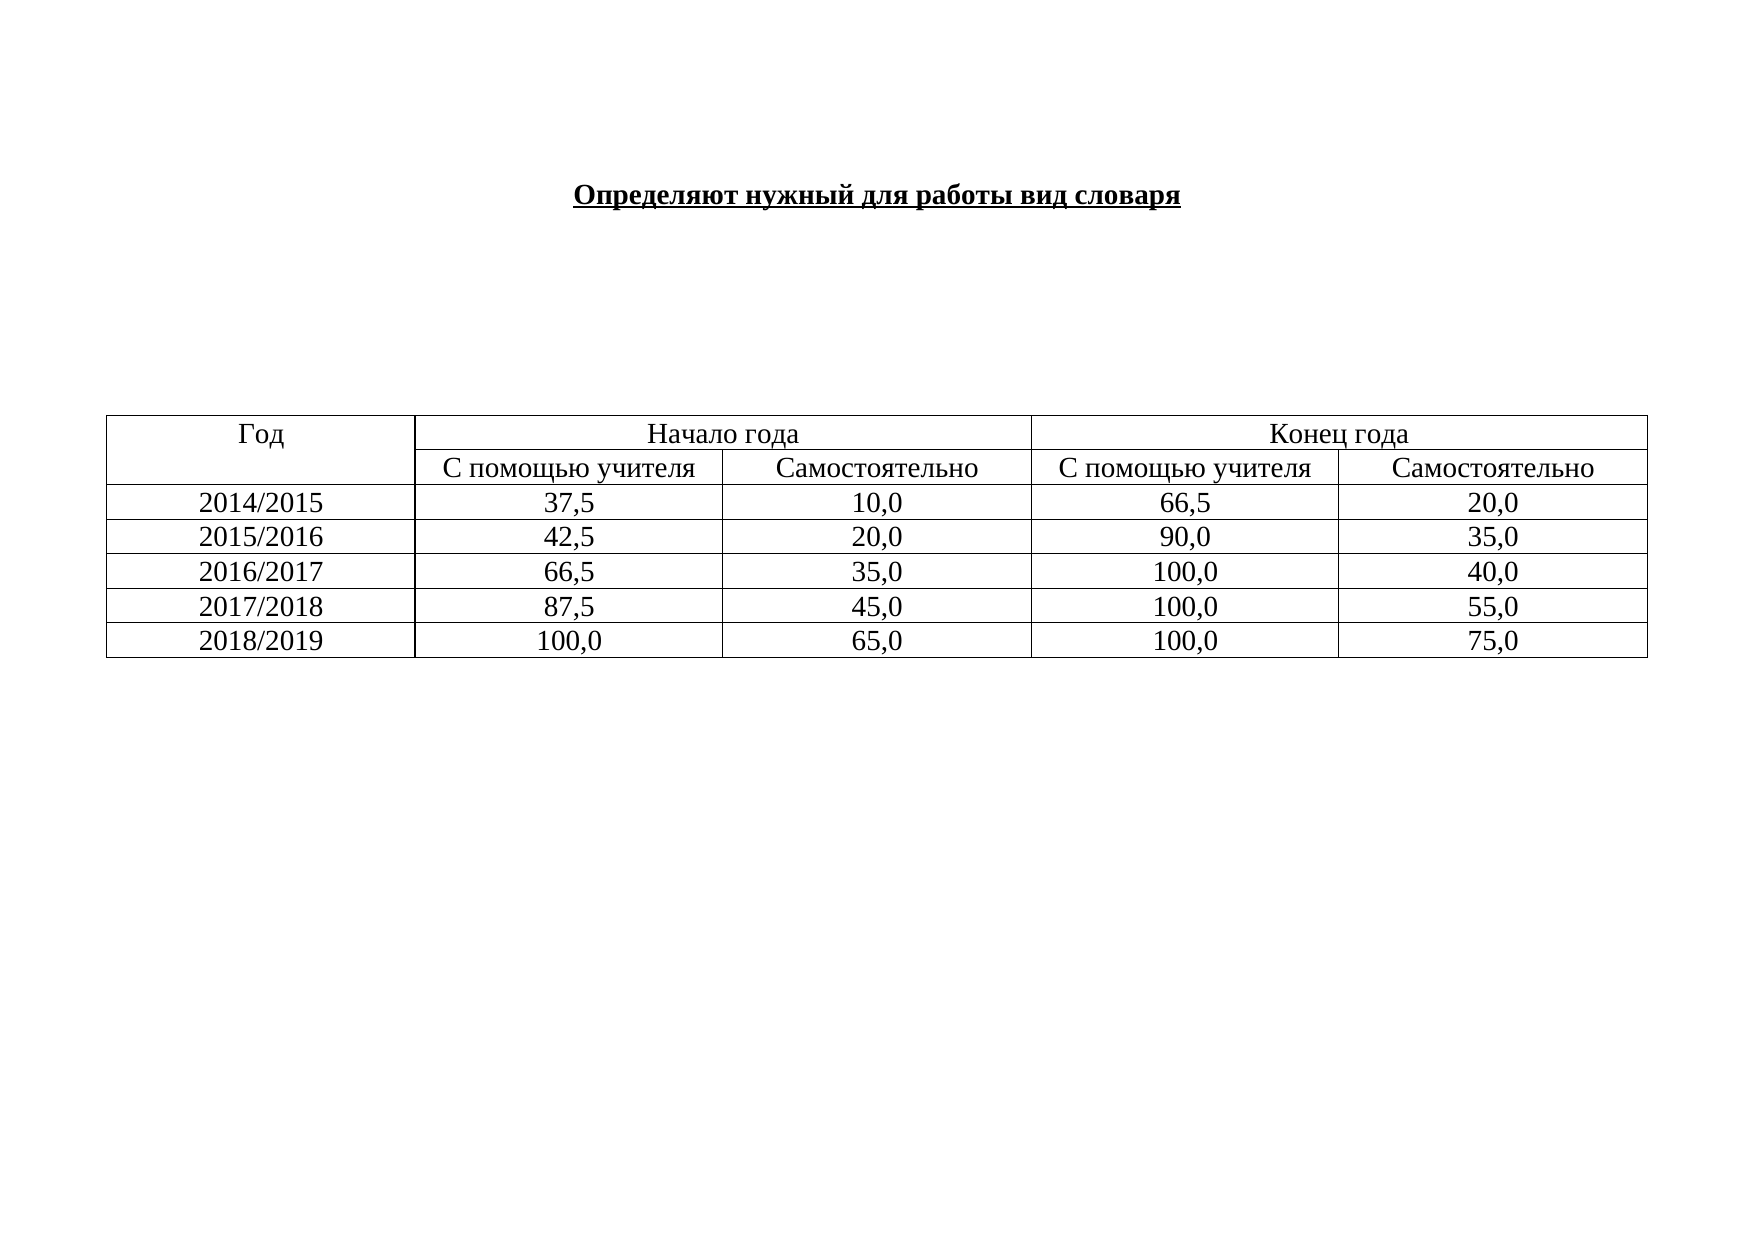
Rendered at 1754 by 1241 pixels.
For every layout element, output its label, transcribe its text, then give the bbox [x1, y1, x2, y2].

table_cell 90,0 [1032, 520, 1338, 553]
table_cell 35,0 [723, 554, 1031, 588]
table_cell 2015/2016 [107, 520, 414, 553]
table_cell С помощью учителя [416, 450, 722, 484]
table_cell 100,0 [416, 623, 722, 657]
table_header Начало года [416, 416, 1031, 449]
table_cell 10,0 [723, 485, 1031, 518]
table_cell 65,0 [723, 623, 1031, 657]
table_cell 20,0 [723, 520, 1031, 553]
table_cell 66,5 [416, 554, 722, 588]
table_cell 42,5 [416, 520, 722, 553]
table_cell Самостоятельно [1339, 450, 1647, 484]
table_cell 2016/2017 [107, 554, 414, 588]
table_header Конец года [1032, 416, 1647, 449]
table_cell 45,0 [723, 589, 1031, 622]
table_cell 2014/2015 [107, 485, 414, 518]
table_cell 66,5 [1032, 485, 1338, 518]
table_cell 2017/2018 [107, 589, 414, 622]
table_cell 40,0 [1339, 554, 1647, 588]
table_cell 20,0 [1339, 485, 1647, 518]
table_cell 35,0 [1339, 520, 1647, 553]
table_cell 100,0 [1032, 623, 1338, 657]
table_cell 37,5 [416, 485, 722, 518]
table_cell Самостоятельно [723, 450, 1031, 484]
table_cell 87,5 [416, 589, 722, 622]
table_cell 2018/2019 [107, 623, 414, 657]
table_cell 55,0 [1339, 589, 1647, 622]
table_cell 100,0 [1032, 589, 1338, 622]
table_cell 75,0 [1339, 623, 1647, 657]
table_cell 100,0 [1032, 554, 1338, 588]
table_header Год [107, 416, 414, 484]
text Определяют нужный для работы вид словаря [118, 177, 1636, 211]
table_cell С помощью учителя [1032, 450, 1338, 484]
